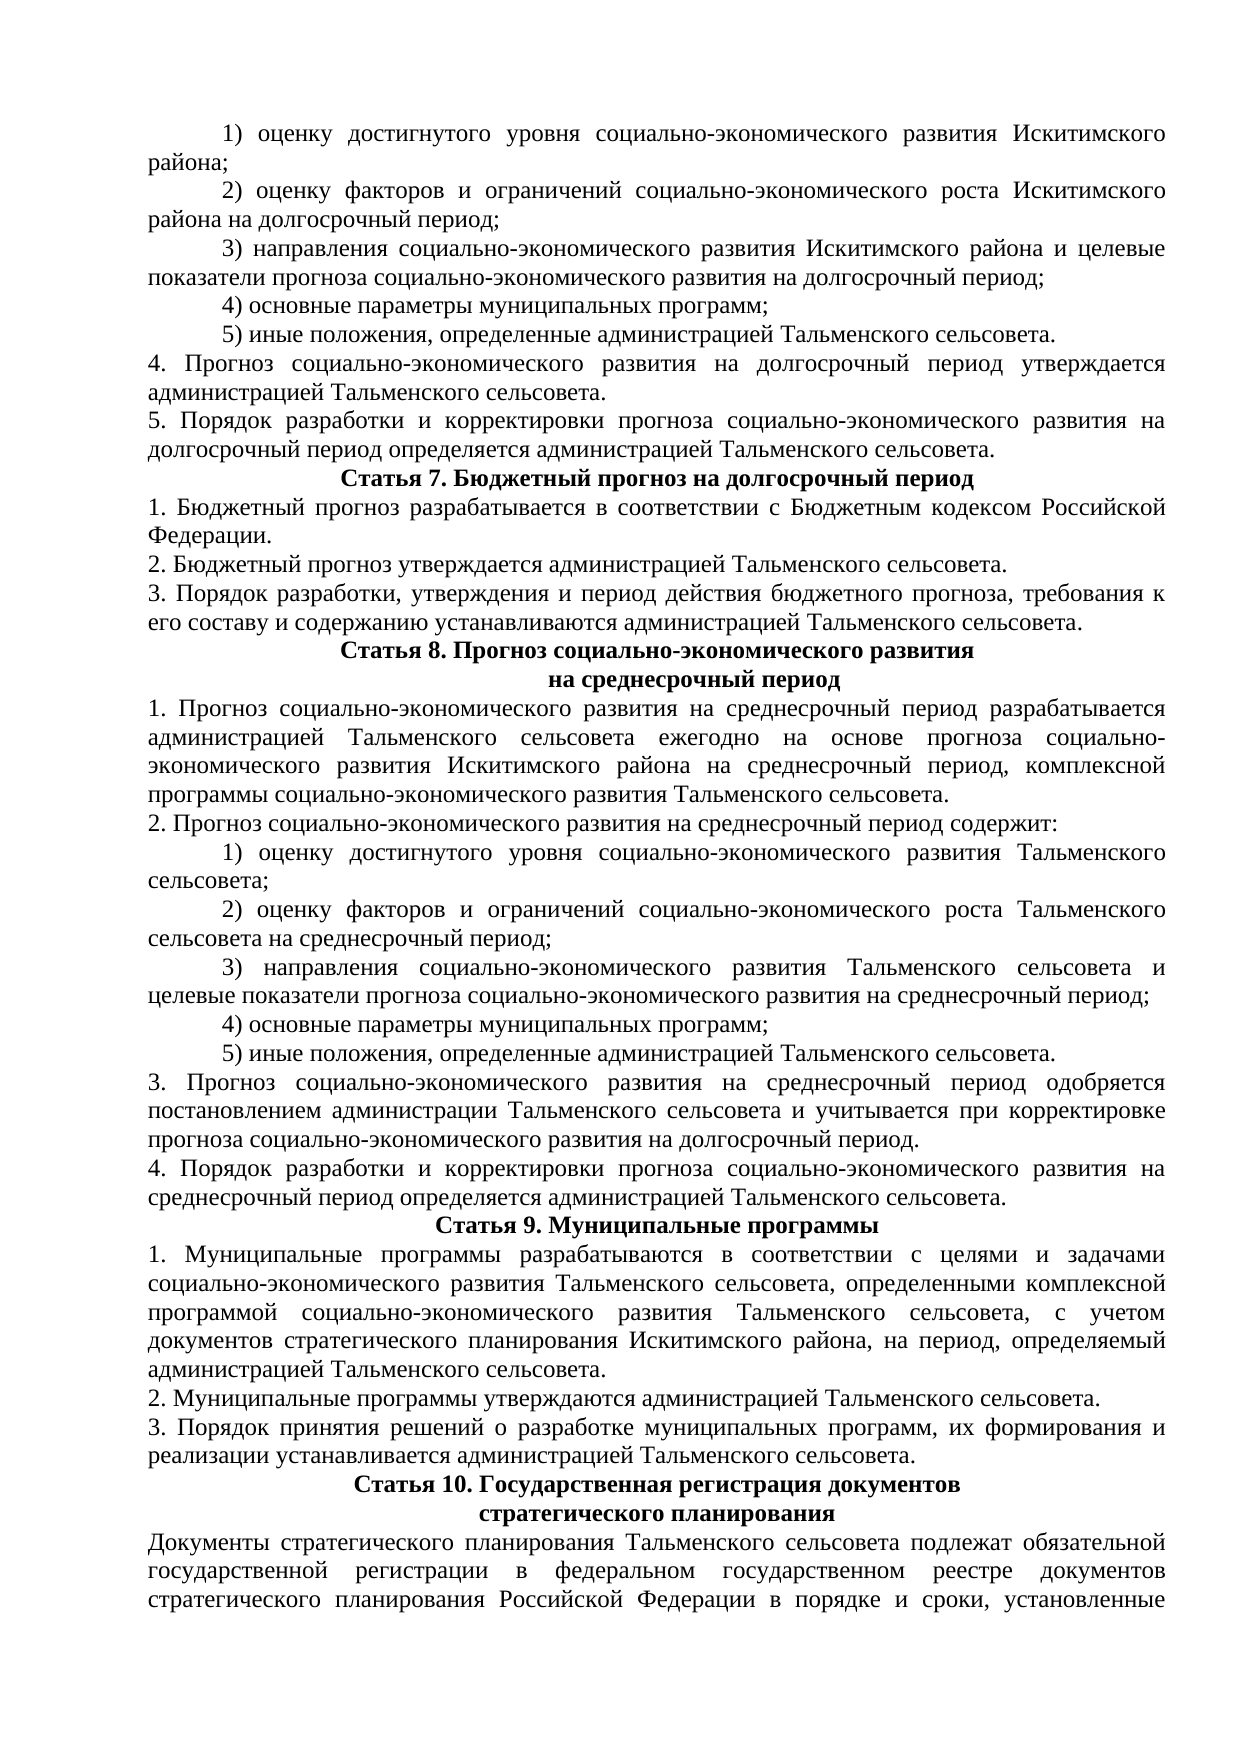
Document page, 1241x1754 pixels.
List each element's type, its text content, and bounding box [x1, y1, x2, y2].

text на среднесрочный период [148, 664, 1167, 693]
text Статья 7. Бюджетный прогноз на долгосрочный период [148, 463, 1167, 492]
text 1. Прогноз социально-экономического развития на среднесрочный период разрабатывается администрацией Тальменского сельсовета ежегодно на основе прогноза социально-экономического развития Искитимского района на среднесрочный период, комплексной программы социально-экономического развития Тальменского сельсовета. [148, 693, 1167, 808]
text Статья 9. Муниципальные программы [148, 1211, 1167, 1239]
text 5) иные положения, определенные администрацией Тальменского сельсовета. [148, 319, 1167, 348]
text 1) оценку достигнутого уровня социально-экономического развития Тальменского сельсовета; [148, 837, 1167, 894]
text 3. Прогноз социально-экономического развития на среднесрочный период одобряется постановлением администрации Тальменского сельсовета и учитывается при корректировке прогноза социально-экономического развития на долгосрочный период. [148, 1067, 1167, 1153]
text 2) оценку факторов и ограничений социально-экономического роста Искитимского района на долгосрочный период; [148, 176, 1167, 233]
text 2. Муниципальные программы утверждаются администрацией Тальменского сельсовета. [148, 1383, 1167, 1412]
text 3. Порядок разработки, утверждения и период действия бюджетного прогноза, требования к его составу и содержанию устанавливаются администрацией Тальменского сельсовета. [148, 578, 1167, 636]
text Статья 10. Государственная регистрация документов [148, 1469, 1167, 1498]
text стратегического планирования [148, 1498, 1167, 1527]
text 2. Прогноз социально-экономического развития на среднесрочный период содержит: [148, 808, 1167, 837]
text 4. Порядок разработки и корректировки прогноза социально-экономического развития на среднесрочный период определяется администрацией Тальменского сельсовета. [148, 1153, 1167, 1211]
text 4. Прогноз социально-экономического развития на долгосрочный период утверждается администрацией Тальменского сельсовета. [148, 348, 1167, 406]
text 4) основные параметры муниципальных программ; [148, 1009, 1167, 1038]
text 3) направления социально-экономического развития Тальменского сельсовета и целевые показатели прогноза социально-экономического развития на среднесрочный период; [148, 952, 1167, 1009]
text 3) направления социально-экономического развития Искитимского района и целевые показатели прогноза социально-экономического развития на долгосрочный период; [148, 233, 1167, 291]
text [148, 1527, 1167, 1613]
text Статья 8. Прогноз социально-экономического развития [148, 636, 1167, 664]
text 5. Порядок разработки и корректировки прогноза социально-экономического развития на долгосрочный период определяется администрацией Тальменского сельсовета. [148, 406, 1167, 463]
text 4) основные параметры муниципальных программ; [148, 291, 1167, 319]
text 1. Муниципальные программы разрабатываются в соответствии с целями и задачами социально-экономического развития Тальменского сельсовета, определенными комплексной программой социально-экономического развития Тальменского сельсовета, с учетом документов стратегического планирования Искитимского района, на период, определяемый администрацией Тальменского сельсовета. [148, 1239, 1167, 1383]
text 1) оценку достигнутого уровня социально-экономического развития Искитимского района; [148, 118, 1167, 176]
text 1. Бюджетный прогноз разрабатывается в соответствии с Бюджетным кодексом Российской Федерации. [148, 492, 1167, 549]
text 2) оценку факторов и ограничений социально-экономического роста Тальменского сельсовета на среднесрочный период; [148, 894, 1167, 952]
text 2. Бюджетный прогноз утверждается администрацией Тальменского сельсовета. [148, 549, 1167, 578]
text 5) иные положения, определенные администрацией Тальменского сельсовета. [148, 1038, 1167, 1067]
text 3. Порядок принятия решений о разработке муниципальных программ, их формирования и реализации устанавливается администрацией Тальменского сельсовета. [148, 1412, 1167, 1469]
